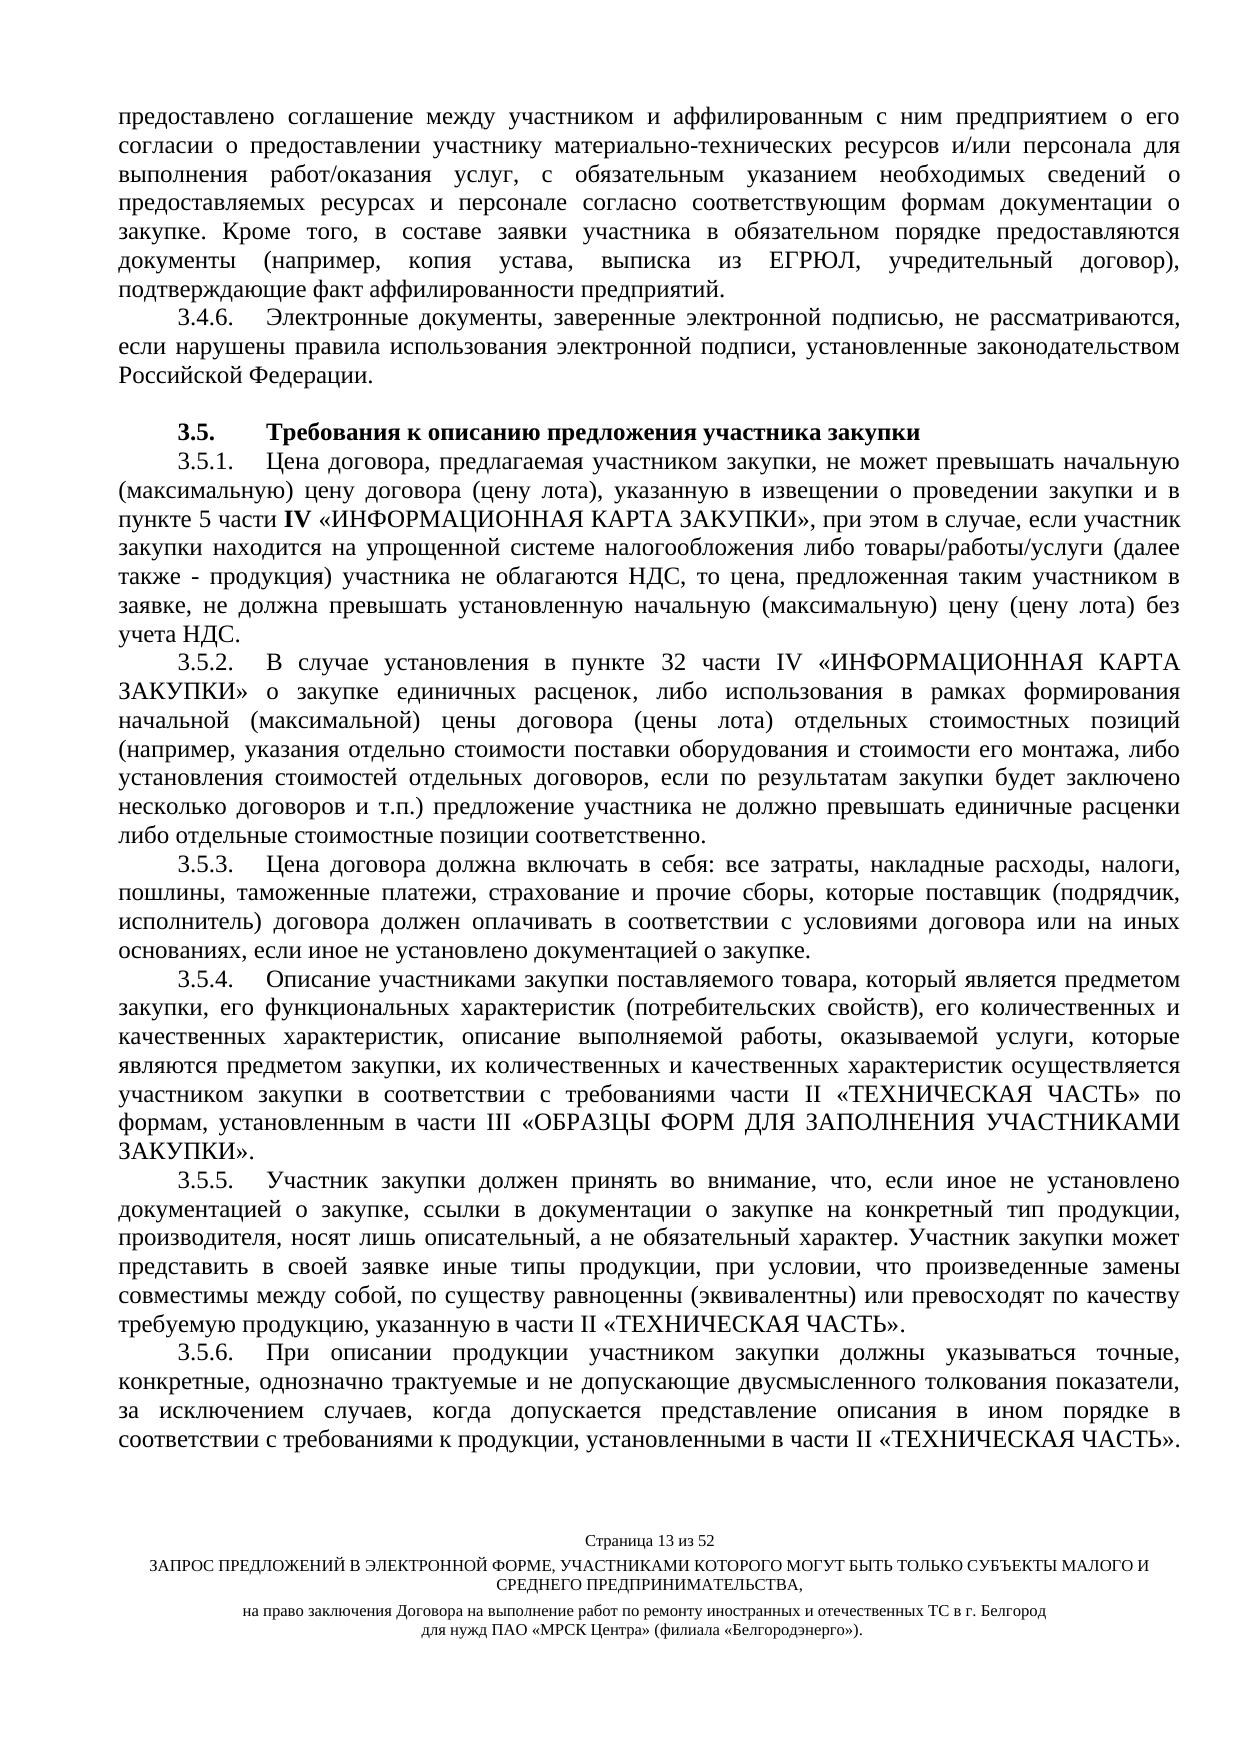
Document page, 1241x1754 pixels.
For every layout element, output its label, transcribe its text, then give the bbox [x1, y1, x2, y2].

subtitle Участник закупки должен принять во внимание, что, если иное не установлено документацией о закупке, ссылки в документации о закупке на конкретный тип продукции, производителя, носят лишь описательный, а не обязательный характер. Участник закупки может представить в своей заявке иные типы продукции, при условии, что произведенные замены совместимы между собой, по существу равноценны (эквивалентны) или превосходят по качеству требуемую продукцию, указанную в части II «ТЕХНИЧЕСКАЯ ЧАСТЬ». [118, 1165, 1181, 1337]
subtitle Электронные документы, заверенные электронной подписью, не рассматриваются, если нарушены правила использования электронной подписи, установленные законодательством Российской Федерации. [118, 302, 1181, 389]
subtitle При описании продукции участником закупки должны указываться точные, конкретные, однозначно трактуемые и не допускающие двусмысленного толкования показатели, за исключением случаев, когда допускается представление описания в ином порядке в соответствии с требованиями к продукции, установленными в части II «ТЕХНИЧЕСКАЯ ЧАСТЬ». [118, 1337, 1181, 1452]
subtitle Описание участниками закупки поставляемого товара, который является предметом закупки, его функциональных характеристик (потребительских свойств), его количественных и качественных характеристик, описание выполняемой работы, оказываемой услуги, которые являются предметом закупки, их количественных и качественных характеристик осуществляется участником закупки в соответствии с требованиями части II «ТЕХНИЧЕСКАЯ ЧАСТЬ» по формам, установленным в части III «ОБРАЗЦЫ ФОРМ ДЛЯ ЗАПОЛНЕНИЯ УЧАСТНИКАМИ ЗАКУПКИ». [118, 964, 1181, 1165]
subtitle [118, 101, 1181, 302]
subtitle Цена договора, предлагаемая участником закупки, не может превышать начальную (максимальную) цену договора (цену лота), указанную в извещении о проведении закупки и в пункте 5 части IV «ИНФОРМАЦИОННАЯ КАРТА ЗАКУПКИ», при этом в случае, если участник закупки находится на упрощенной системе налогообложения либо товары/работы/услуги (далее также - продукция) участника не облагаются НДС, то цена, предложенная таким участником в заявке, не должна превышать установленную начальную (максимальную) цену (цену лота) без учета НДС. [118, 446, 1181, 647]
subtitle Требования к описанию предложения участника закупки [118, 417, 1181, 446]
subtitle В случае установления в пункте 32 части IV «ИНФОРМАЦИОННАЯ КАРТА ЗАКУПКИ» о закупке единичных расценок, либо использования в рамках формирования начальной (максимальной) цены договора (цены лота) отдельных стоимостных позиций (например, указания отдельно стоимости поставки оборудования и стоимости его монтажа, либо установления стоимостей отдельных договоров, если по результатам закупки будет заключено несколько договоров и т.п.) предложение участника не должно превышать единичные расценки либо отдельные стоимостные позиции соответственно. [118, 647, 1181, 849]
subtitle Цена договора должна включать в себя: все затраты, накладные расходы, налоги, пошлины, таможенные платежи, страхование и прочие сборы, которые поставщик (подрядчик, исполнитель) договора должен оплачивать в соответствии с условиями договора или на иных основаниях, если иное не установлено документацией о закупке. [118, 849, 1181, 964]
